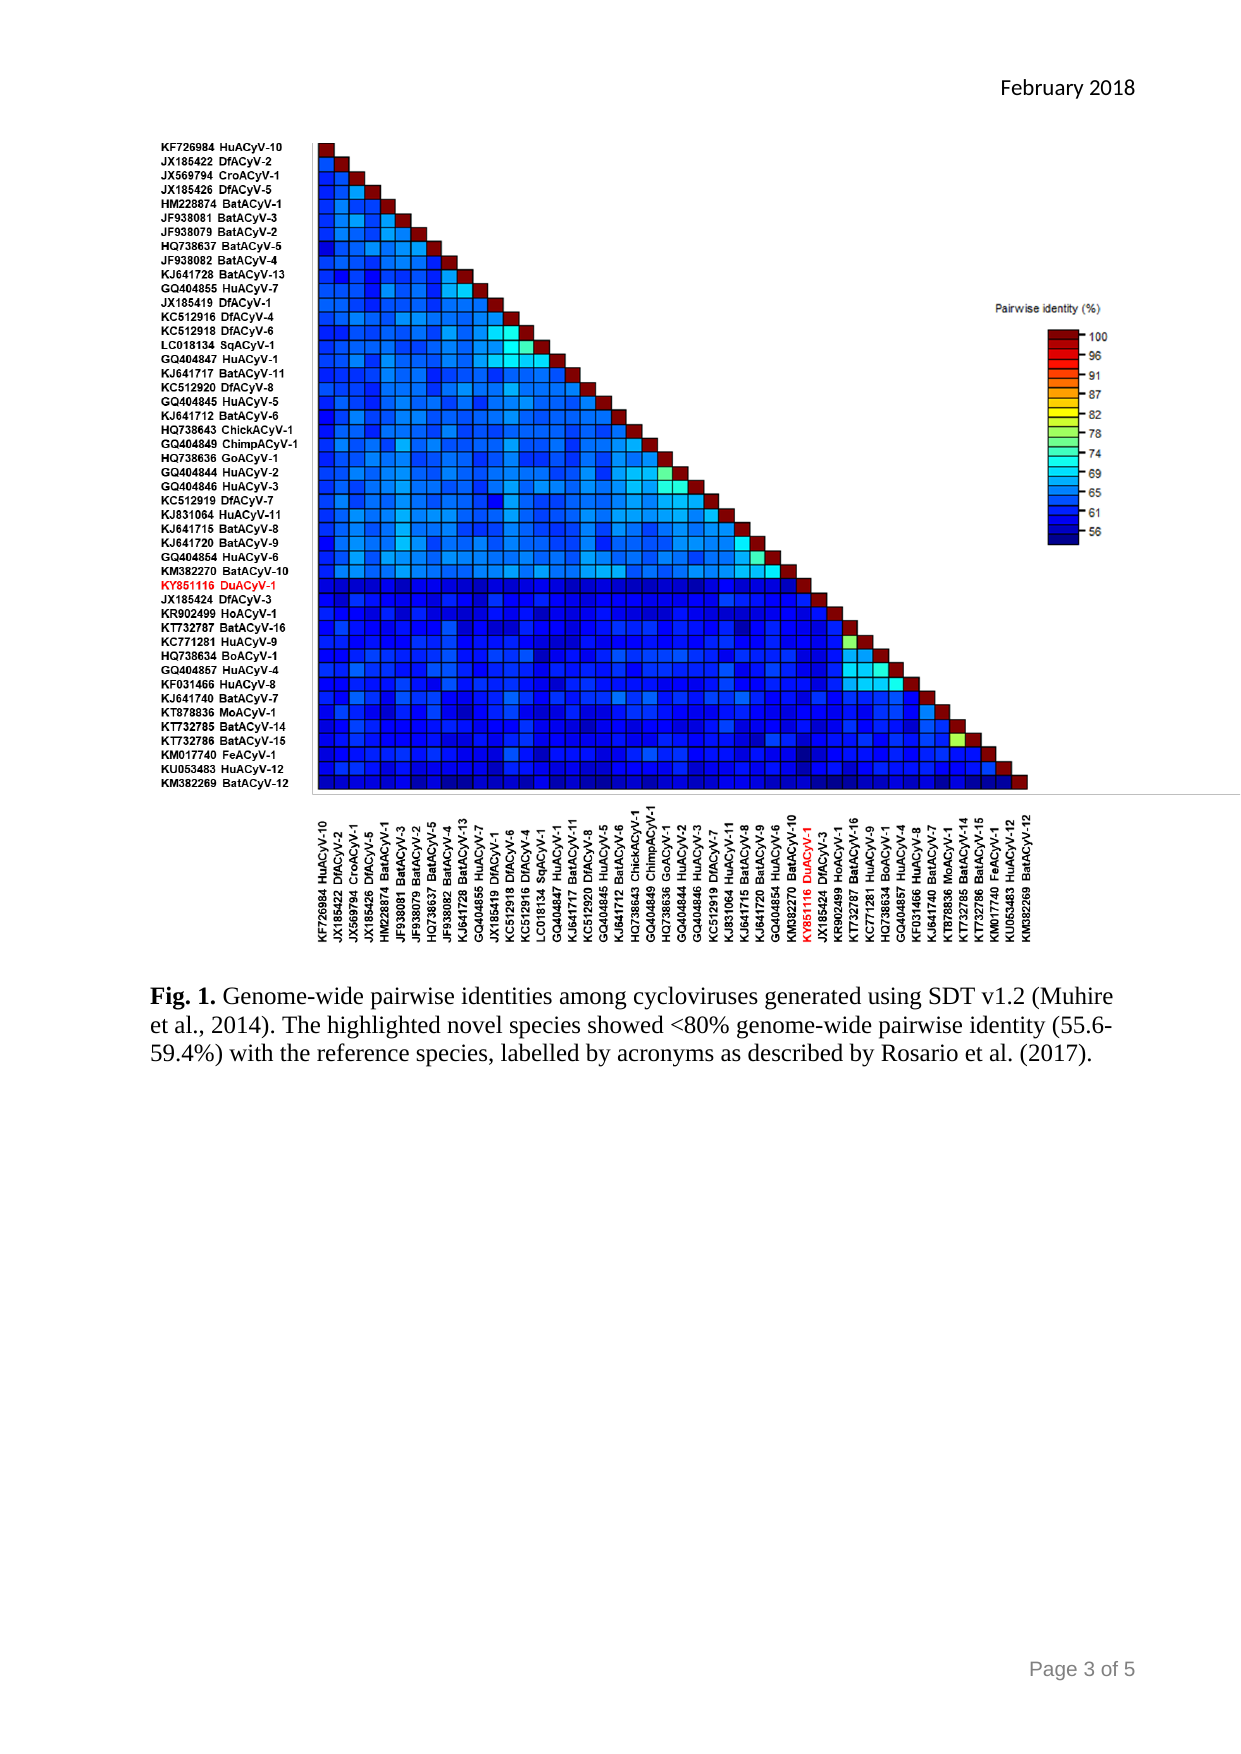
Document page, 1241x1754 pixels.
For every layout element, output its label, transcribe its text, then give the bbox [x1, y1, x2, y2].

text Fig. 1. Genome-wide pairwise identities among cycloviruses generated using SDT v1.2 (Muhire et al., 2014). The highlighted novel species showed ˂80% genome-wide pairwise identity (55.6-59.4%) with the reference species, labelled by acronyms as described by Rosario et al. (2017). [150, 981, 1135, 1067]
picture [150, 134, 1241, 953]
